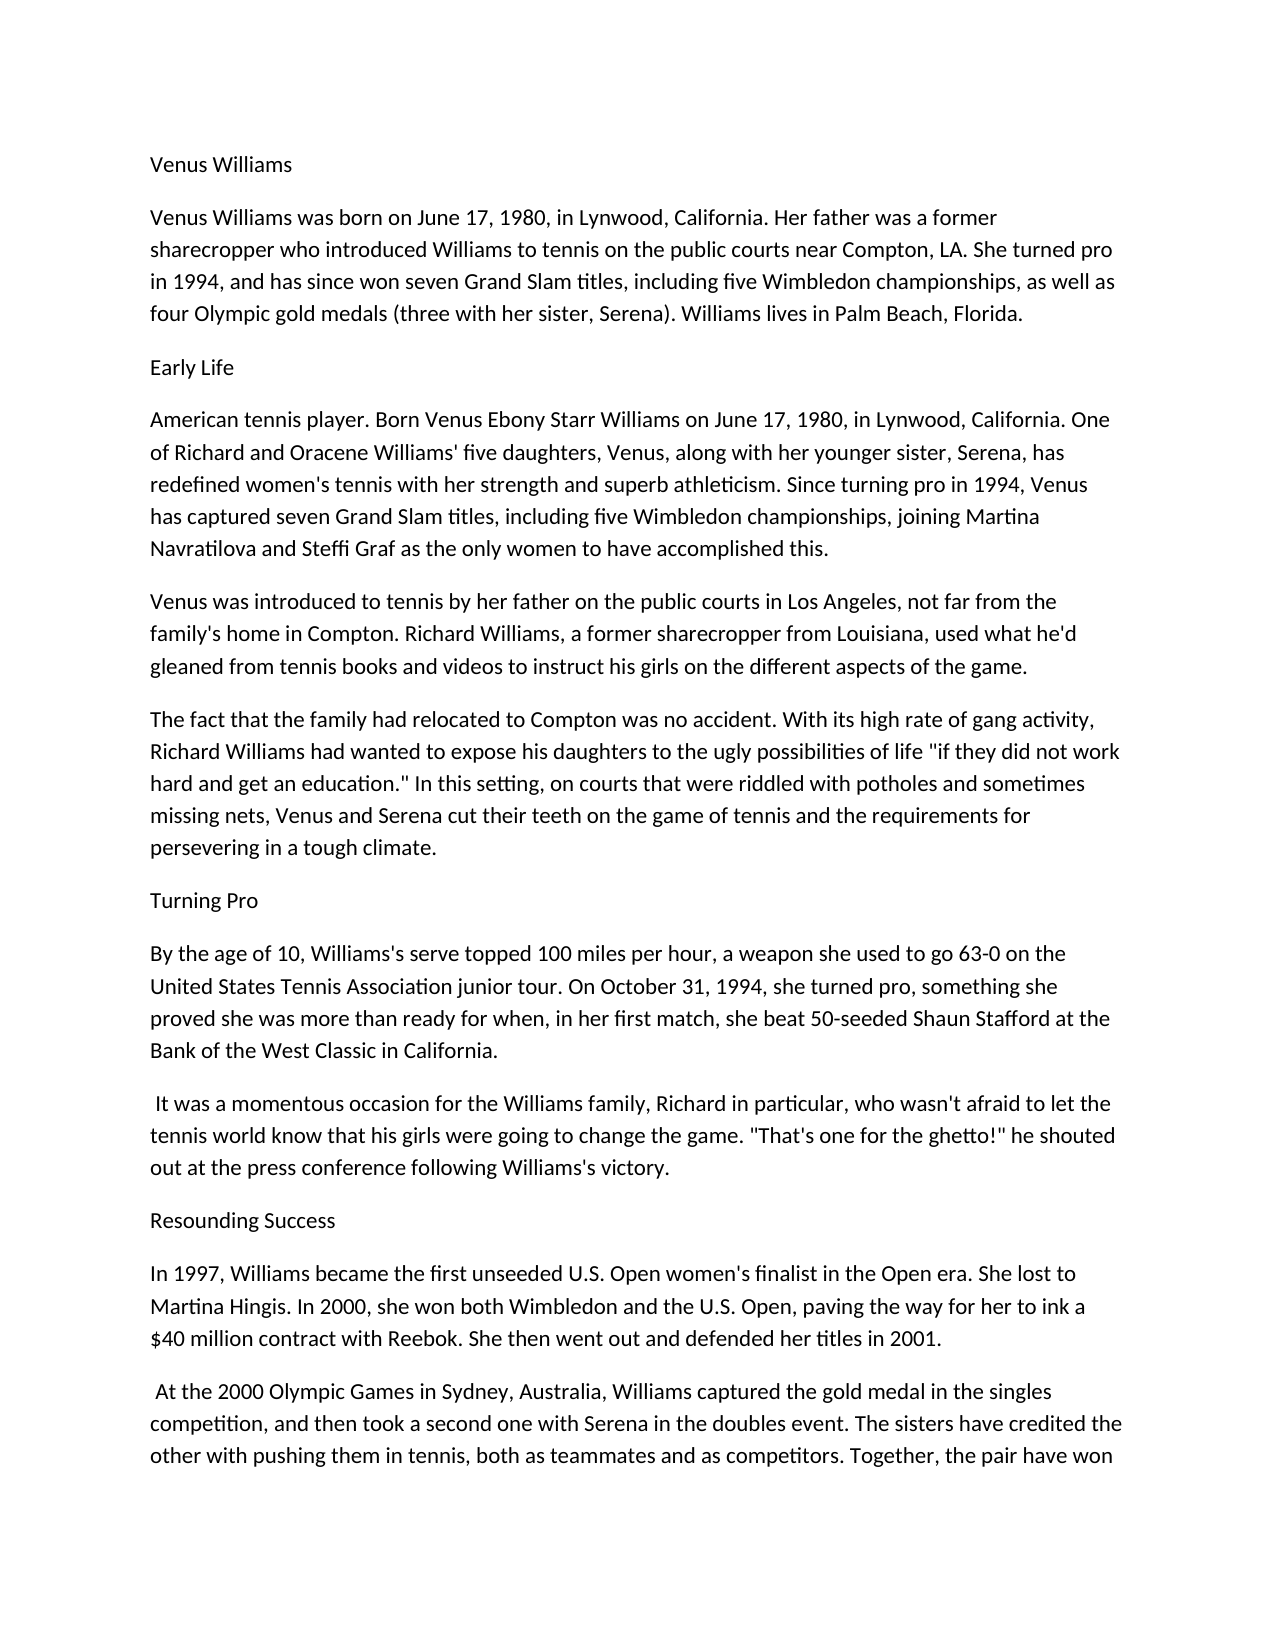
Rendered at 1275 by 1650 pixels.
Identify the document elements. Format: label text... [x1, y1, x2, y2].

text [150, 1377, 1125, 1469]
text Venus Williams [150, 150, 1125, 178]
text American tennis player. Born Venus Ebony Starr Williams on June 17, 1980, in Lynwood, California. One of Richard and Oracene Williams' five daughters, Venus, along with her younger sister, Serena, has redefined women's tennis with her strength and superb athleticism. Since turning pro in 1994, Venus has captured seven Grand Slam titles, including five Wimbledon championships, joining Martina Navratilova and Steffi Graf as the only women to have accomplished this. [150, 406, 1125, 562]
text By the age of 10, Williams's serve topped 100 miles per hour, a weapon she used to go 63-0 on the United States Tennis Association junior tour. On October 31, 1994, she turned pro, something she proved she was more than ready for when, in her first match, she beat 50-seeded Shaun Stafford at the Bank of the West Classic in California. [150, 939, 1125, 1064]
text In 1997, Williams became the first unseeded U.S. Open women's finalist in the Open era. She lost to Martina Hingis. In 2000, she won both Wimbledon and the U.S. Open, paving the way for her to ink a $40 million contract with Reebok. She then went out and defended her titles in 2001. [150, 1259, 1125, 1352]
text It was a momentous occasion for the Williams family, Richard in particular, who wasn't afraid to let the tennis world know that his girls were going to change the game. "That's one for the ghetto!" he shouted out at the press conference following Williams's victory. [150, 1089, 1125, 1182]
text Resounding Success [150, 1207, 1125, 1234]
text The fact that the family had relocated to Compton was no accident. With its high rate of gang activity, Richard Williams had wanted to expose his daughters to the ugly possibilities of life "if they did not work hard and get an education." In this setting, on courts that were riddled with potholes and sometimes missing nets, Venus and Serena cut their teeth on the game of tennis and the requirements for persevering in a tough climate. [150, 705, 1125, 862]
text Early Life [150, 353, 1125, 381]
text Turning Pro [150, 887, 1125, 914]
text Venus was introduced to tennis by her father on the public courts in Los Angeles, not far from the family's home in Compton. Richard Williams, a former sharecropper from Louisiana, used what he'd gleaned from tennis books and videos to instruct his girls on the different aspects of the game. [150, 587, 1125, 680]
text Venus Williams was born on June 17, 1980, in Lynwood, California. Her father was a former sharecropper who introduced Williams to tennis on the public courts near Compton, LA. She turned pro in 1994, and has since won seven Grand Slam titles, including five Wimbledon championships, as well as four Olympic gold medals (three with her sister, Serena). Williams lives in Palm Beach, Florida. [150, 203, 1125, 328]
